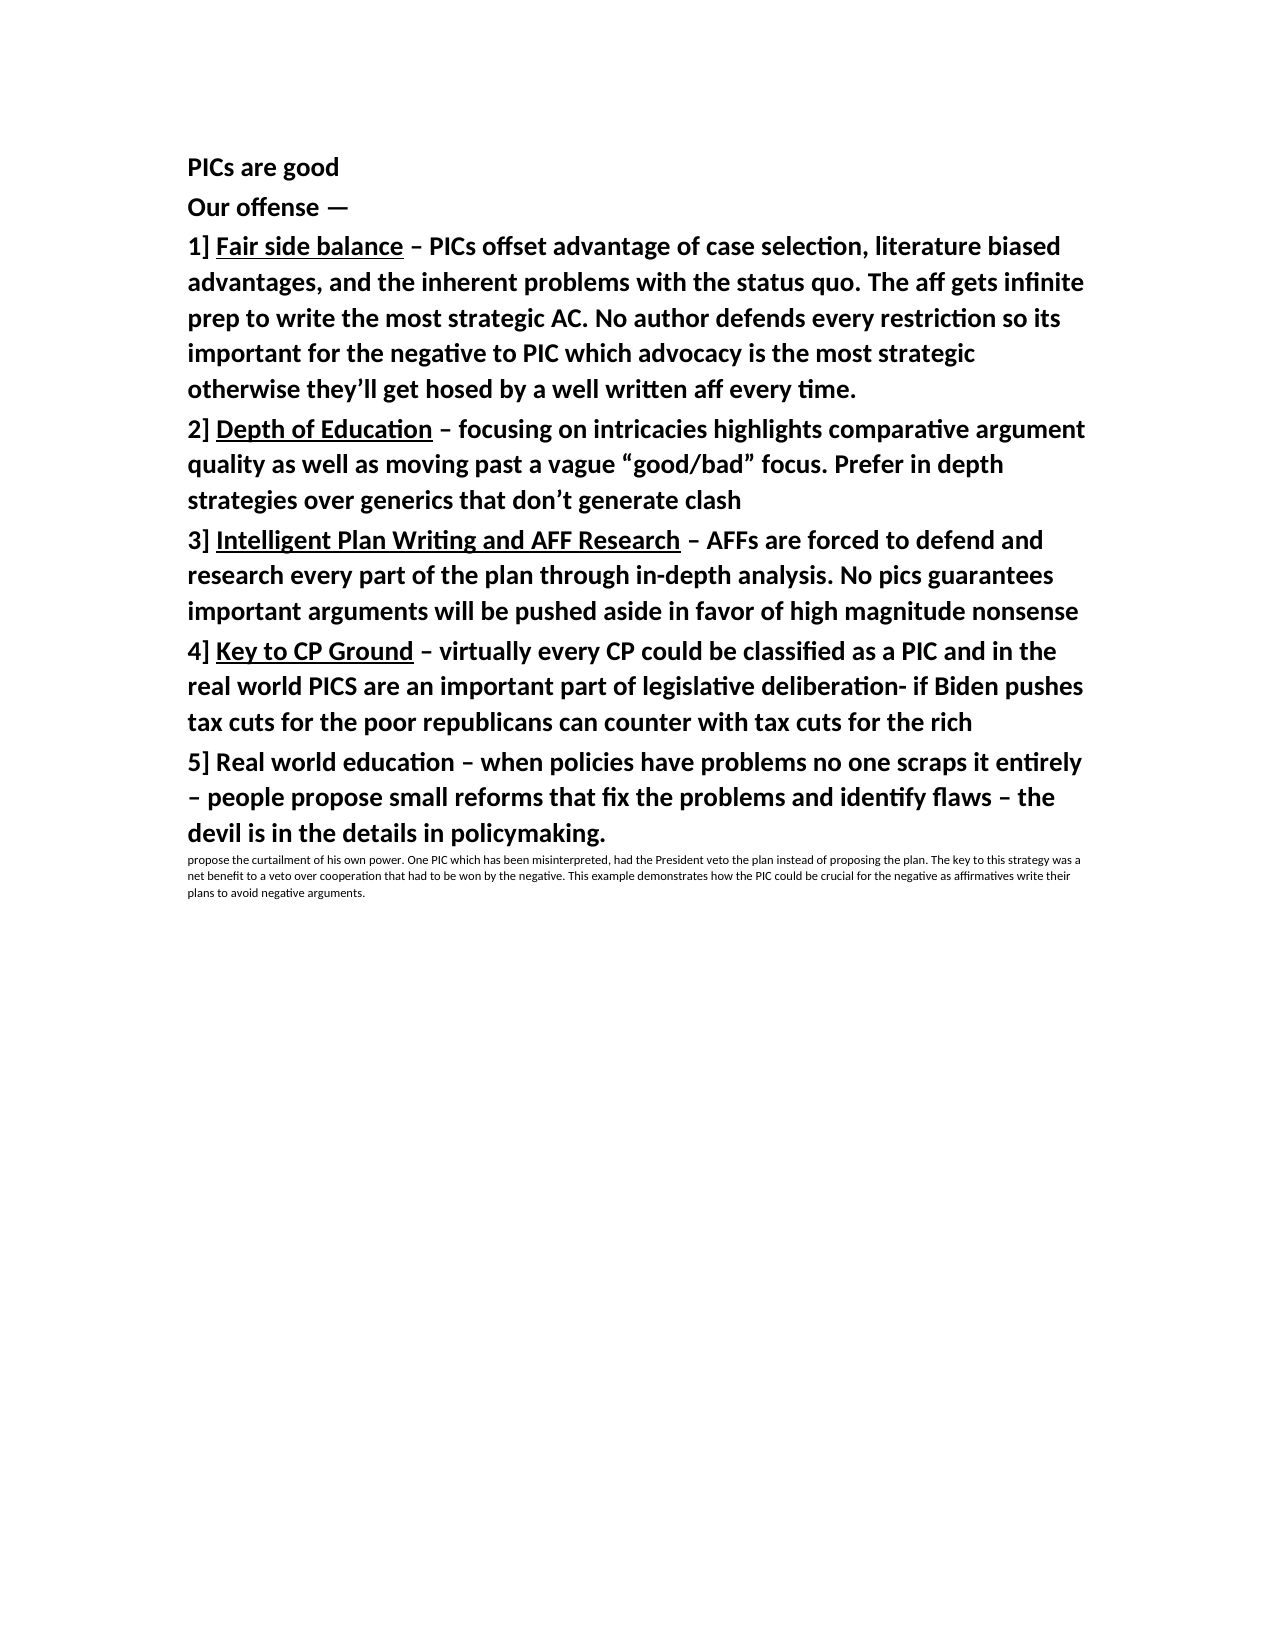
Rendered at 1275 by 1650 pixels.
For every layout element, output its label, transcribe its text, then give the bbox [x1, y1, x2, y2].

subtitle 3] Intelligent Plan Writing and AFF Research – AFFs are forced to defend and research every part of the plan through in-depth analysis. No pics guarantees important arguments will be pushed aside in favor of high magnitude nonsense [187, 523, 1087, 627]
subtitle 4] Key to CP Ground – virtually every CP could be classified as a PIC and in the real world PICS are an important part of legislative deliberation- if Biden pushes tax cuts for the poor republicans can counter with tax cuts for the rich [187, 634, 1087, 738]
text propose the curtailment of his own power. One PIC which has been misinterpreted, had the President veto the plan instead of proposing the plan. The key to this strategy was a net benefit to a veto over cooperation that had to be won by the negative. This example demonstrates how the PIC could be crucial for the negative as affirmatives write their plans to avoid negative arguments. [187, 852, 1087, 900]
subtitle 2] Depth of Education – focusing on intricacies highlights comparative argument quality as well as moving past a vague “good/bad” focus. Prefer in depth strategies over generics that don’t generate clash [187, 412, 1087, 516]
subtitle PICs are good [187, 150, 1087, 183]
subtitle 5] Real world education – when policies have problems no one scraps it entirely – people propose small reforms that fix the problems and identify flaws – the devil is in the details in policymaking. [187, 745, 1087, 849]
subtitle 1] Fair side balance – PICs offset advantage of case selection, literature biased advantages, and the inherent problems with the status quo. The aff gets infinite prep to write the most strategic AC. No author defends every restriction so its important for the negative to PIC which advocacy is the most strategic otherwise they’ll get hosed by a well written aff every time. [187, 229, 1087, 405]
subtitle Our offense — [187, 190, 1087, 223]
